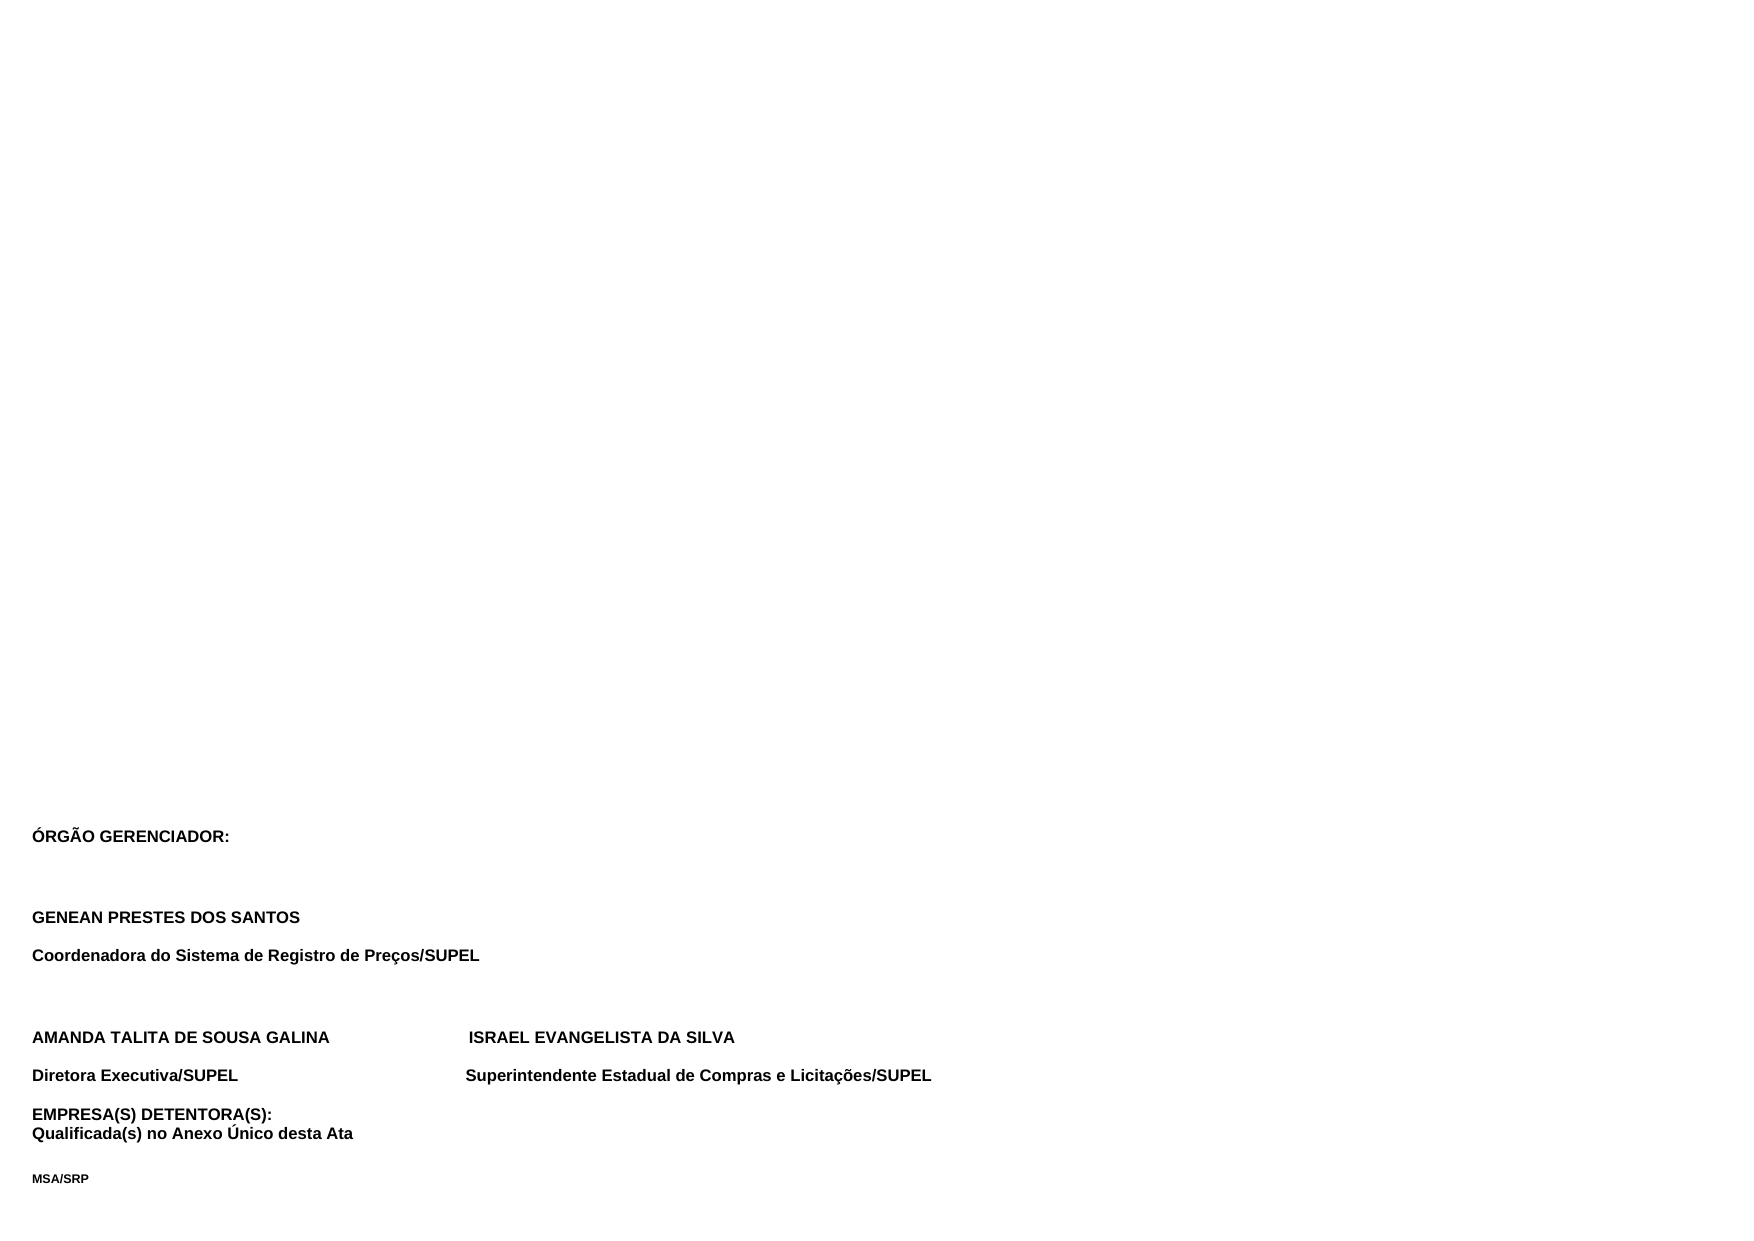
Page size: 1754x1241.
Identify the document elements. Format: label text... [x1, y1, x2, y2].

text ÓRGÃO GERENCIADOR: [32, 826, 1690, 846]
text MSA/SRP [32, 1172, 1690, 1186]
text AMANDA TALITA DE SOUSA GALINA ISRAEL EVANGELISTA DA SILVA [32, 1028, 1690, 1047]
text GENEAN PRESTES DOS SANTOS [32, 908, 1690, 927]
text EMPRESA(S) DETENTORA(S): [32, 1104, 1690, 1124]
text Qualificada(s) no Anexo Único desta Ata [32, 1124, 1690, 1143]
text Coordenadora do Sistema de Registro de Preços/SUPEL [32, 946, 1690, 965]
text Diretora Executiva/SUPEL Superintendente Estadual de Compras e Licitações/SUPEL [32, 1066, 1690, 1085]
